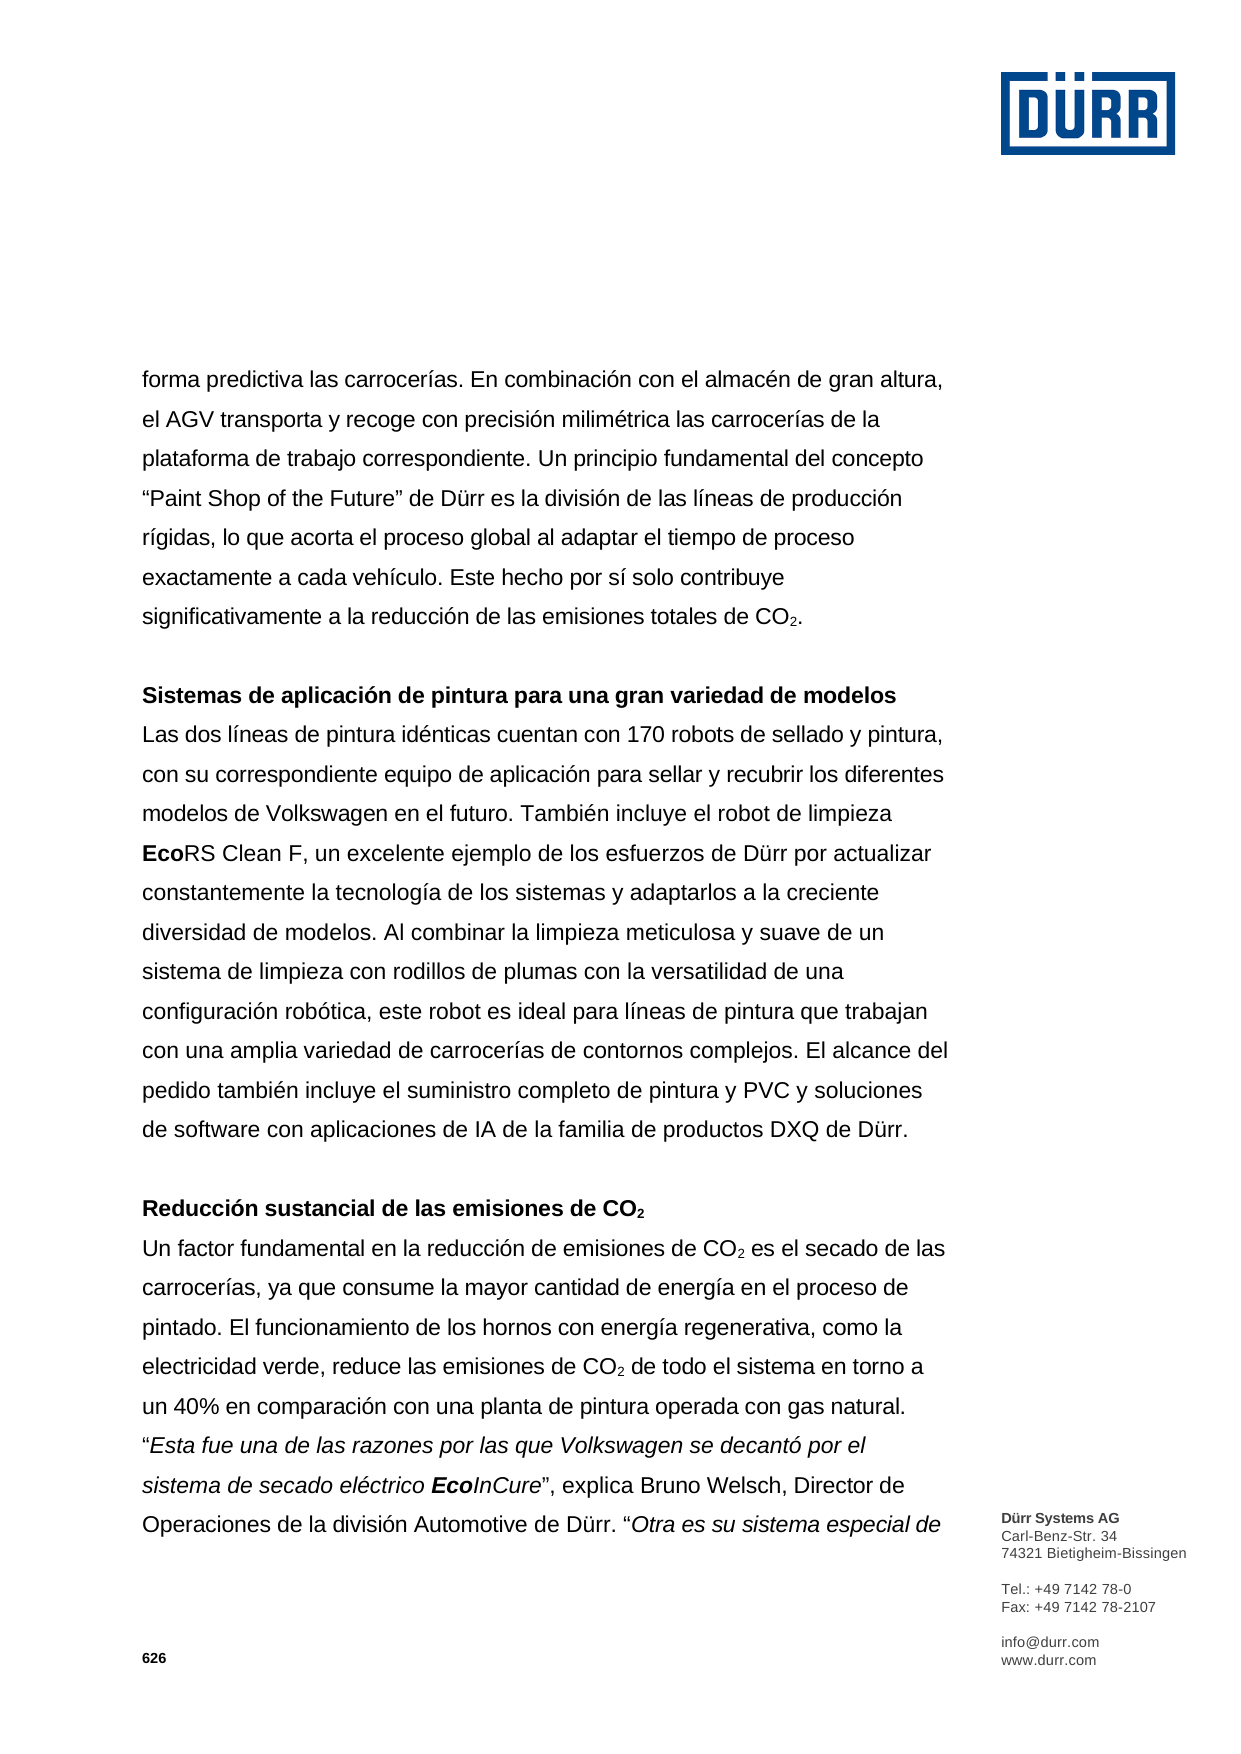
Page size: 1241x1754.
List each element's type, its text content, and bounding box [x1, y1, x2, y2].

picture [1001, 72, 1175, 155]
text Las dos líneas de pintura idénticas cuentan con 170 robots de sellado y pintura, con su correspondiente equipo de aplicación para sellar y recubrir los diferentes modelos de Volkswagen en el futuro. También incluye el robot de limpieza EcoRS Clean F, un excelente ejemplo de los esfuerzos de Dürr por actualizar constantemente la tecnología de los sistemas y adaptarlos a la creciente diversidad de modelos. Al combinar la limpieza meticulosa y suave de un sistema de limpieza con rodillos de plumas con la versatilidad de una configuración robótica, este robot es ideal para líneas de pintura que trabajan con una amplia variedad de carrocerías de contornos complejos. El alcance del pedido también incluye el suministro completo de pintura y PVC y soluciones de software con aplicaciones de IA de la familia de productos DXQ de Dürr. [142, 721, 951, 1143]
text Sistemas de aplicación de pintura para una gran variedad de modelos [142, 682, 951, 708]
text Reducción sustancial de las emisiones de CO2 [142, 1195, 951, 1222]
